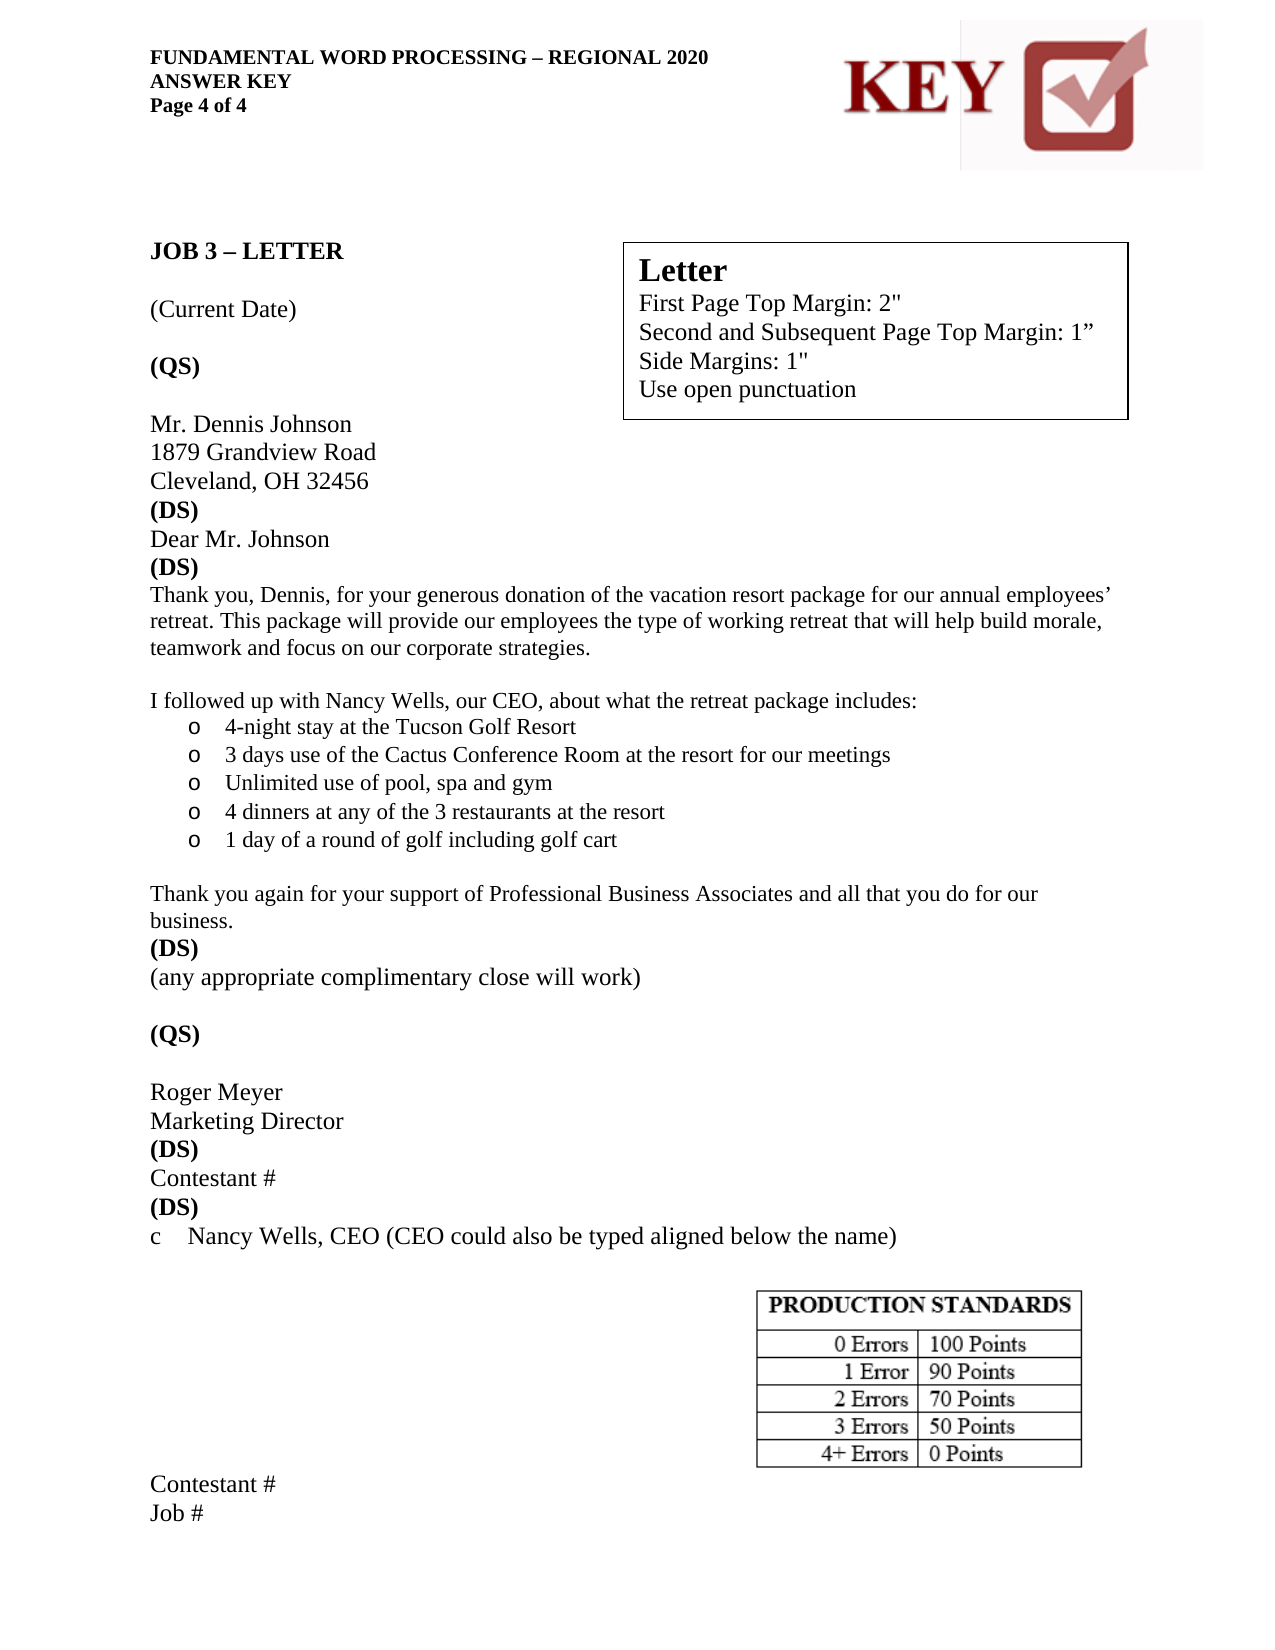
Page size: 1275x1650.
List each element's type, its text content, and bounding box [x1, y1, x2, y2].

list 3 days use of the Cactus Conference Room at the resort for our meetings [187, 741, 1125, 769]
text Thank you again for your support of Professional Business Associates and all that you do for our business. [150, 881, 1125, 933]
picture [836, 20, 1202, 169]
picture [750, 1284, 1090, 1473]
text c Nancy Wells, CEO (CEO could also be typed aligned below the name) [150, 1221, 1125, 1249]
text (DS) [150, 1192, 1125, 1221]
text Contestant # [150, 1163, 1125, 1192]
text JOB 3 – LETTER [150, 236, 1125, 265]
text (DS) [150, 1134, 1125, 1163]
text (DS) [150, 495, 1125, 524]
text (any appropriate complimentary close will work) [150, 962, 1125, 991]
list Unlimited use of pool, spa and gym [187, 769, 1125, 798]
list 4-night stay at the Tucson Golf Resort [187, 713, 1125, 741]
text 1879 Grandview Road [150, 437, 1125, 466]
text Thank you, Dennis, for your generous donation of the vacation resort package for our annual employees’ retreat. This package will provide our employees the type of working retreat that will help build morale, teamwork and focus on our corporate strategies. [150, 581, 1125, 660]
text Roger Meyer [150, 1077, 1125, 1106]
text Dear Mr. Johnson [150, 524, 1125, 552]
text (Current Date) [150, 294, 623, 322]
text (DS) [150, 552, 1125, 581]
list 1 day of a round of golf including golf cart [187, 826, 1125, 854]
text (QS) [150, 1019, 1125, 1048]
text Cleveland, OH 32456 [150, 466, 1125, 495]
text Marketing Director [150, 1106, 1125, 1134]
text Mr. Dennis Johnson [150, 409, 1125, 437]
text I followed up with Nancy Wells, our CEO, about what the retreat package includes: [150, 687, 1125, 713]
text (QS) [150, 351, 623, 380]
text (DS) [150, 933, 1125, 962]
list 4 dinners at any of the 3 restaurants at the resort [187, 798, 1125, 826]
